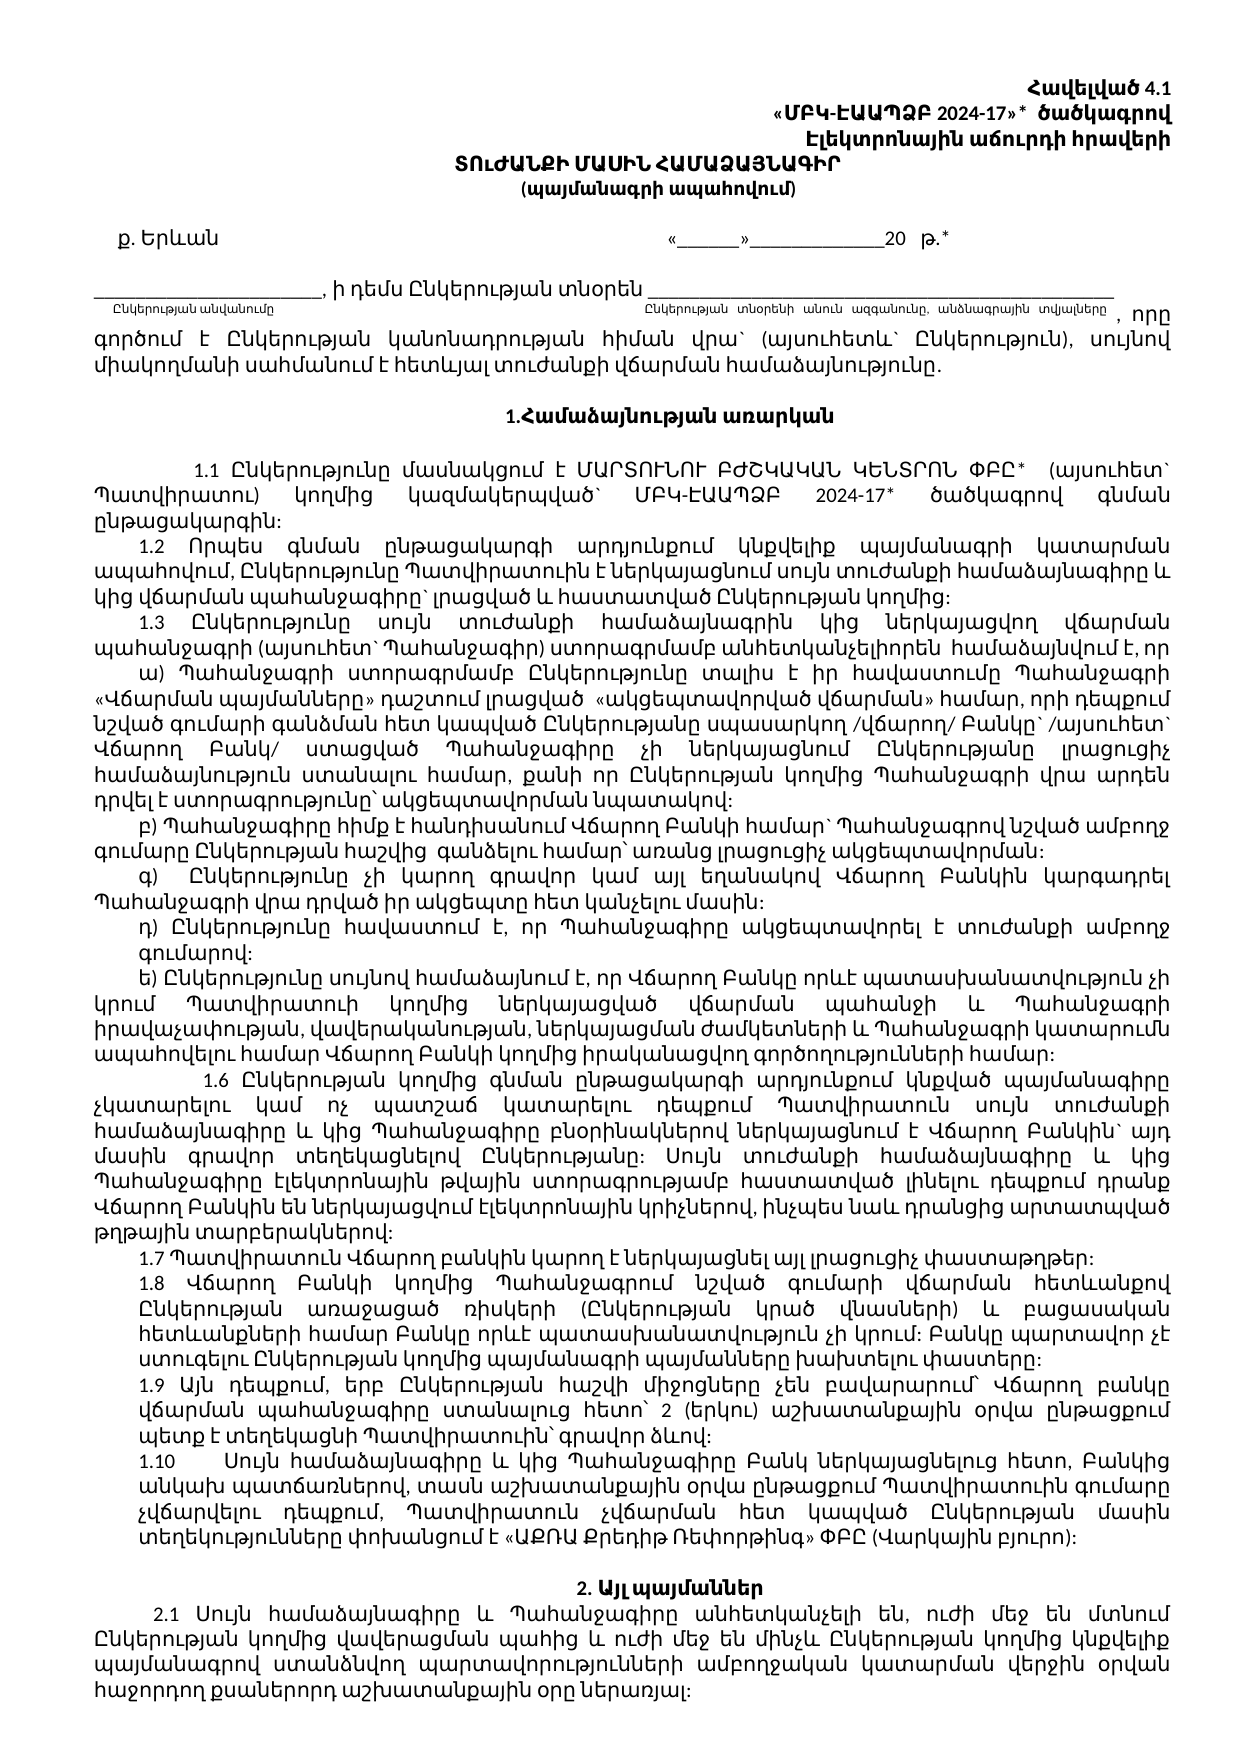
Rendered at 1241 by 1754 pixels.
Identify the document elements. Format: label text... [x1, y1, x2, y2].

text 1.9 Այն դեպքում, երբ Ընկերության հաշվի միջոցները չեն բավարարում՝ Վճարող բանկը վճարման պահանջագիրը ստանալուց հետո՝ 2 (երկու) աշխատանքային օրվա ընթացքում պետք է տեղեկացնի Պատվիրատուին՝ գրավոր ձևով: [138, 1372, 1171, 1448]
text ա) Պահանջագրի ստորագրմամբ Ընկերությունը տալիս է իր հավաստումը Պահանջագրի «Վճարման պայմանները» դաշտում լրացված «ակցեպտավորված վճարման» համար, որի դեպքում նշված գումարի գանձման հետ կապված Ընկերությանը սպասարկող /վճարող/ Բանկը` /այսուհետ` Վճարող Բանկ/ ստացված Պահանջագիրը չի ներկայացնում Ընկերությանը լրացուցիչ համաձայնություն ստանալու համար, քանի որ Ընկերության կողմից Պահանջագրի վրա արդեն դրվել է ստորագրությունը՝ ակցեպտավորման նպատակով: [94, 660, 1171, 813]
text 1.1 Ընկերությունը մասնակցում է ՄԱՐՏՈՒՆՈՒ ԲԺՇԿԱԿԱՆ ԿԵՆՏՐՈՆ ՓԲԸ* (այսուհետ` Պատվիրատու) կողմից կազմակերպված` ՄԲԿ-ԷԱԱՊՁԲ 2024-17* ծածկագրով գնման ընթացակարգին: [94, 457, 1171, 533]
text 1.2 Որպես գնման ընթացակարգի արդյունքում կնքվելիք պայմանագրի կատարման ապահովում, Ընկերությունը Պատվիրատուին է ներկայացնում սույն տուժանքի համաձայնագիրը և կից վճարման պահանջագիրը` լրացված և հաստատված Ընկերության կողմից: [94, 533, 1171, 609]
text 1.6 Ընկերության կողմից գնման ընթացակարգի արդյունքում կնքված պայմանագիրը չկատարելու կամ ոչ պատշաճ կատարելու դեպքում Պատվիրատուն սույն տուժանքի համաձայնագիրը և կից Պահանջագիրը բնօրինակներով ներկայացնում է Վճարող Բանկին` այդ մասին գրավոր տեղեկացնելով Ընկերությանը: Սույն տուժանքի համաձայնագիրը և կից Պահանջագիրը էլեկտրոնային թվային ստորագրությամբ հաստատված լինելու դեպքում դրանք Վճարող Բանկին են ներկայացվում էլեկտրոնային կրիչներով, ինչպես նաև դրանցից արտատպված թղթային տարբերակներով: [94, 1067, 1171, 1245]
text 1.7 Պատվիրատուն Վճարող բանկին կարող է ներկայացնել այլ լրացուցիչ փաստաթղթեր: [138, 1245, 1171, 1270]
text 2. Այլ պայմաններ [169, 1575, 1171, 1601]
text 1.10 Սույն համաձայնագիրը և կից Պահանջագիրը Բանկ ներկայացնելուց հետո, Բանկից անկախ պատճառներով, տասն աշխատանքային օրվա ընթացքում Պատվիրատուին գումարը չվճարվելու դեպքում, Պատվիրատուն չվճարման հետ կապված Ընկերության մասին տեղեկությունները փոխանցում է «ԱՔՌԱ Քրեդիթ Ռեփորթինգ» ՓԲԸ (Վարկային բյուրո): [138, 1448, 1171, 1550]
text Հավելված 4.1 [94, 75, 1171, 100]
text «ՄԲԿ-ԷԱԱՊՁԲ 2024-17»* ծածկագրով [94, 100, 1171, 126]
text դ) Ընկերությունը հավաստում է, որ Պահանջագիրը ակցեպտավորել է տուժանքի ամբողջ գումարով: [138, 914, 1171, 965]
text ե) Ընկերությունը սույնով համաձայնում է, որ Վճարող Բանկը որևէ պատասխանատվություն չի կրում Պատվիրատուի կողմից ներկայացված վճարման պահանջի և Պահանջագրի իրավաչափության, վավերականության, ներկայացման ժամկետների և Պահանջագրի կատարումն ապահովելու համար Վճարող Բանկի կողմից իրականացվող գործողությունների համար: [94, 965, 1171, 1067]
text 2.1 Սույն համաձայնագիրը և Պահանջագիրը անհետկանչելի են, ուժի մեջ են մտնում Ընկերության կողմից վավերացման պահից և ուժի մեջ են մինչև Ընկերության կողմից կնքվելիք պայմանագրով ստանձնվող պարտավորությունների ամբողջական կատարման վերջին օրվան հաջորդող քսաներորդ աշխատանքային օրը ներառյալ: [94, 1601, 1171, 1702]
text ք. Երևան «______»_____________20 թ.* [94, 225, 1171, 250]
text 1.3 Ընկերությունը սույն տուժանքի համաձայնագրին կից ներկայացվող վճարման պահանջագրի (այսուհետ` Պահանջագիր) ստորագրմամբ անհետկանչելիորեն համաձայնվում է, որ [94, 609, 1171, 660]
text 1.Համաձայնության առարկան [169, 403, 1171, 428]
text բ) Պահանջագիրը հիմք է հանդիսանում Վճարող Բանկի համար` Պահանջագրով նշված ամբողջ գումարը Ընկերության հաշվից գանձելու համար՝ առանց լրացուցիչ ակցեպտավորման: [94, 813, 1171, 864]
text ______________________, ի դեմս Ընկերության տնօրեն _____________________________________________ [94, 276, 1171, 301]
text (պայմանագրի ապահովում) [94, 177, 1171, 199]
text Էլեկտրոնային աճուրդի հրավերի [94, 126, 1171, 151]
text գ) Ընկերությունը չի կարող գրավոր կամ այլ եղանակով Վճարող Բանկին կարգադրել Պահանջագրի վրա դրված իր ակցեպտը հետ կանչելու մասին: [94, 864, 1171, 914]
text Ընկերության անվանումը Ընկերության տնօրենի անուն ազգանունը, անձնագրային տվյալները , որը գործում է Ընկերության կանոնադրության հիման վրա` (այսուհետև` Ընկերություն), սույնով միակողմանի սահմանում է հետևյալ տուժանքի վճարման համաձայնությունը. [94, 301, 1171, 377]
text 1.8 Վճարող Բանկի կողմից Պահանջագրում նշված գումարի վճարման հետևանքով Ընկերության առաջացած ռիսկերի (Ընկերության կրած վնասների) և բացասական հետևանքների համար Բանկը որևէ պատասխանատվություն չի կրում: Բանկը պարտավոր չէ ստուգելու Ընկերության կողմից պայմանագրի պայմանները խախտելու փաստերը: [138, 1270, 1171, 1372]
text ՏՈւԺԱՆՔԻ ՄԱՍԻՆ ՀԱՄԱՁԱՅՆԱԳԻՐ [94, 151, 1171, 177]
